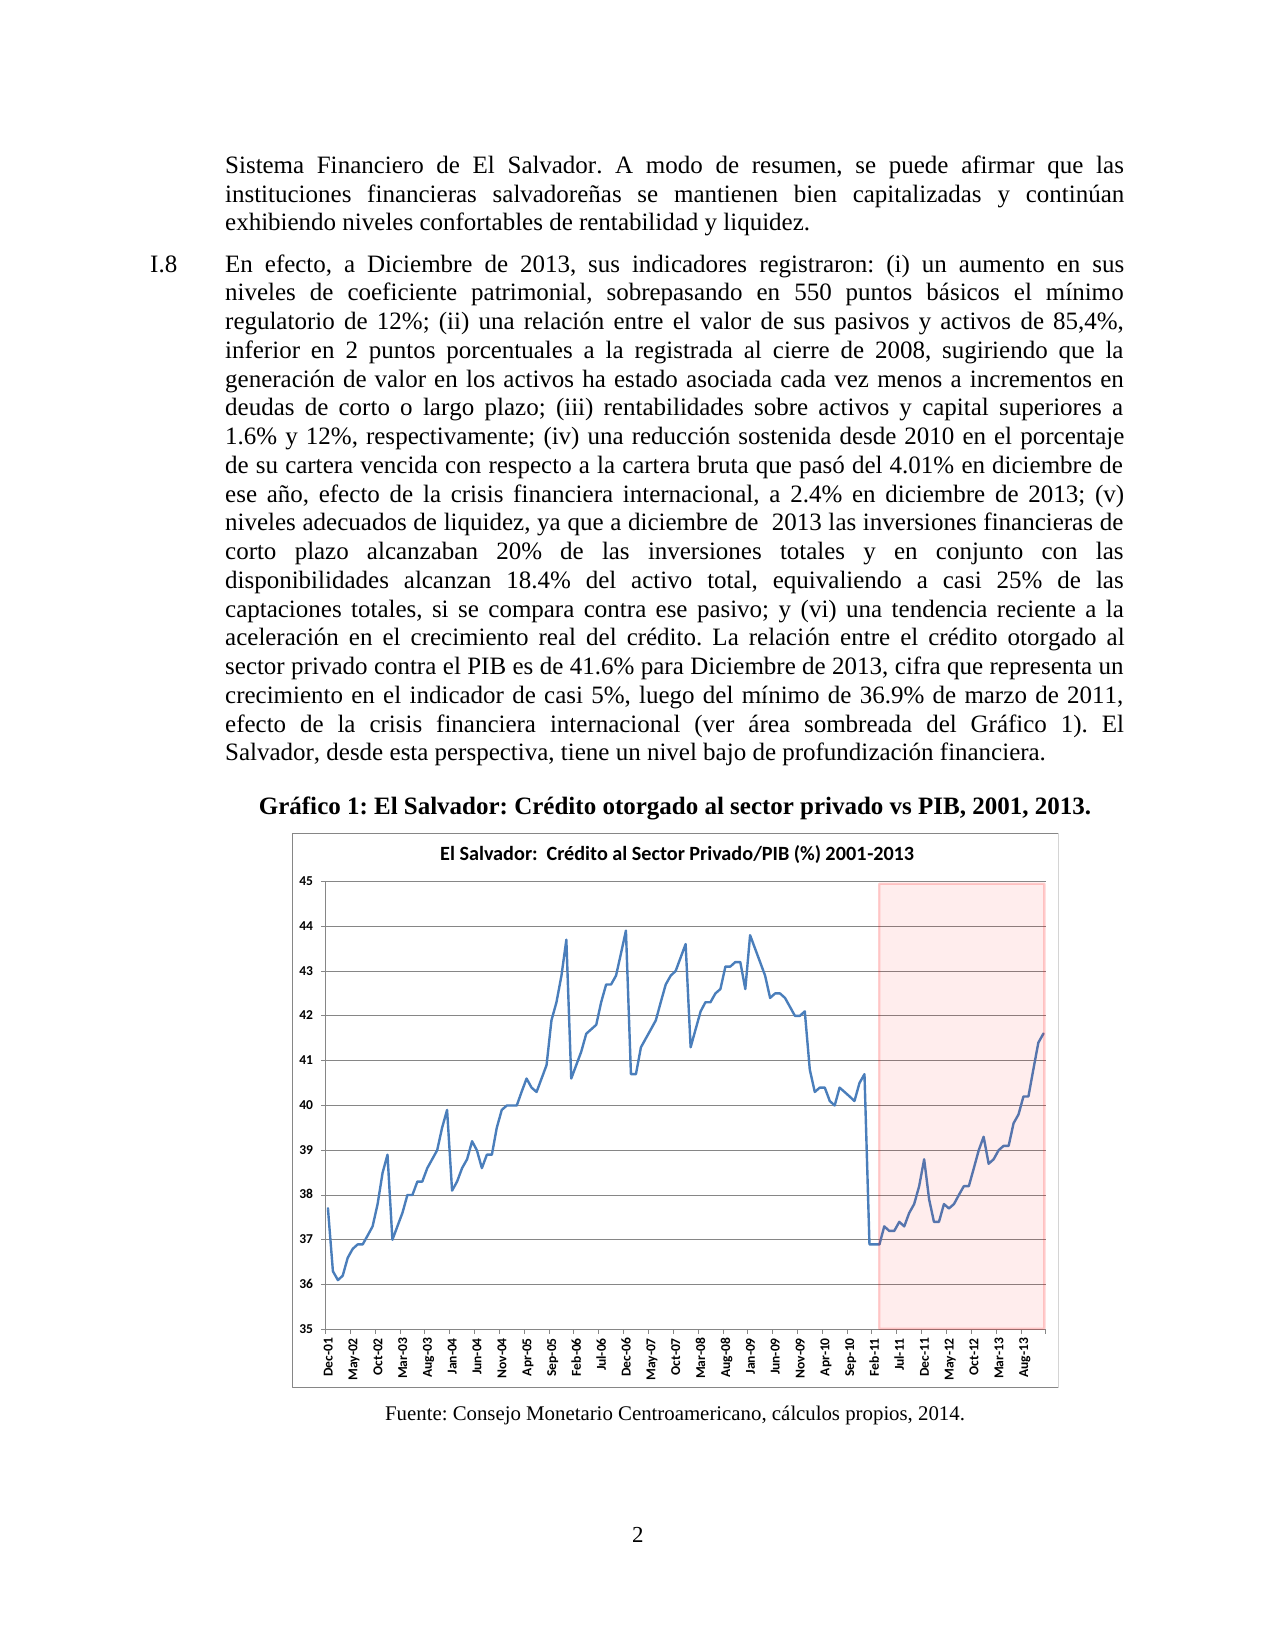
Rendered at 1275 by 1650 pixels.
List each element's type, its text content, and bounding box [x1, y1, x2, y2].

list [150, 150, 1125, 236]
text Fuente: Consejo Monetario Centroamericano, cálculos propios, 2014. [225, 1401, 1125, 1425]
text Gráfico 1: El Salvador: Crédito otorgado al sector privado vs PIB, 2001, 2013. [225, 791, 1125, 820]
list En efecto, a Diciembre de 2013, sus indicadores registraron: (i) un aumento en sus niveles de coeficiente patrimonial, sobrepasando en 550 puntos básicos el mínimo regulatorio de 12%; (ii) una relación entre el valor de sus pasivos y activos de 85,4%, inferior en 2 puntos porcentuales a la registrada al cierre de 2008, sugiriendo que la generación de valor en los activos ha estado asociada cada vez menos a incrementos en deudas de corto o largo plazo; (iii) rentabilidades sobre activos y capital superiores a 1.6% y 12%, respectivamente; (iv) una reducción sostenida desde 2010 en el porcentaje de su cartera vencida con respecto a la cartera bruta que pasó del 4.01% en diciembre de ese año, efecto de la crisis financiera internacional, a 2.4% en diciembre de 2013; (v) niveles adecuados de liquidez, ya que a diciembre de 2013 las inversiones financieras de corto plazo alcanzaban 20% de las inversiones totales y en conjunto con las disponibilidades alcanzan 18.4% del activo total, equivaliendo a casi 25% de las captaciones totales, si se compara contra ese pasivo; y (vi) una tendencia reciente a la aceleración en el crecimiento real del crédito. La relación entre el crédito otorgado al sector privado contra el PIB es de 41.6% para Diciembre de 2013, cifra que representa un crecimiento en el indicador de casi 5%, luego del mínimo de 36.9% de marzo de 2011, efecto de la crisis financiera internacional (ver área sombreada del Gráfico 1). El Salvador, desde esta perspectiva, tiene un nivel bajo de profundización financiera. [150, 249, 1125, 766]
